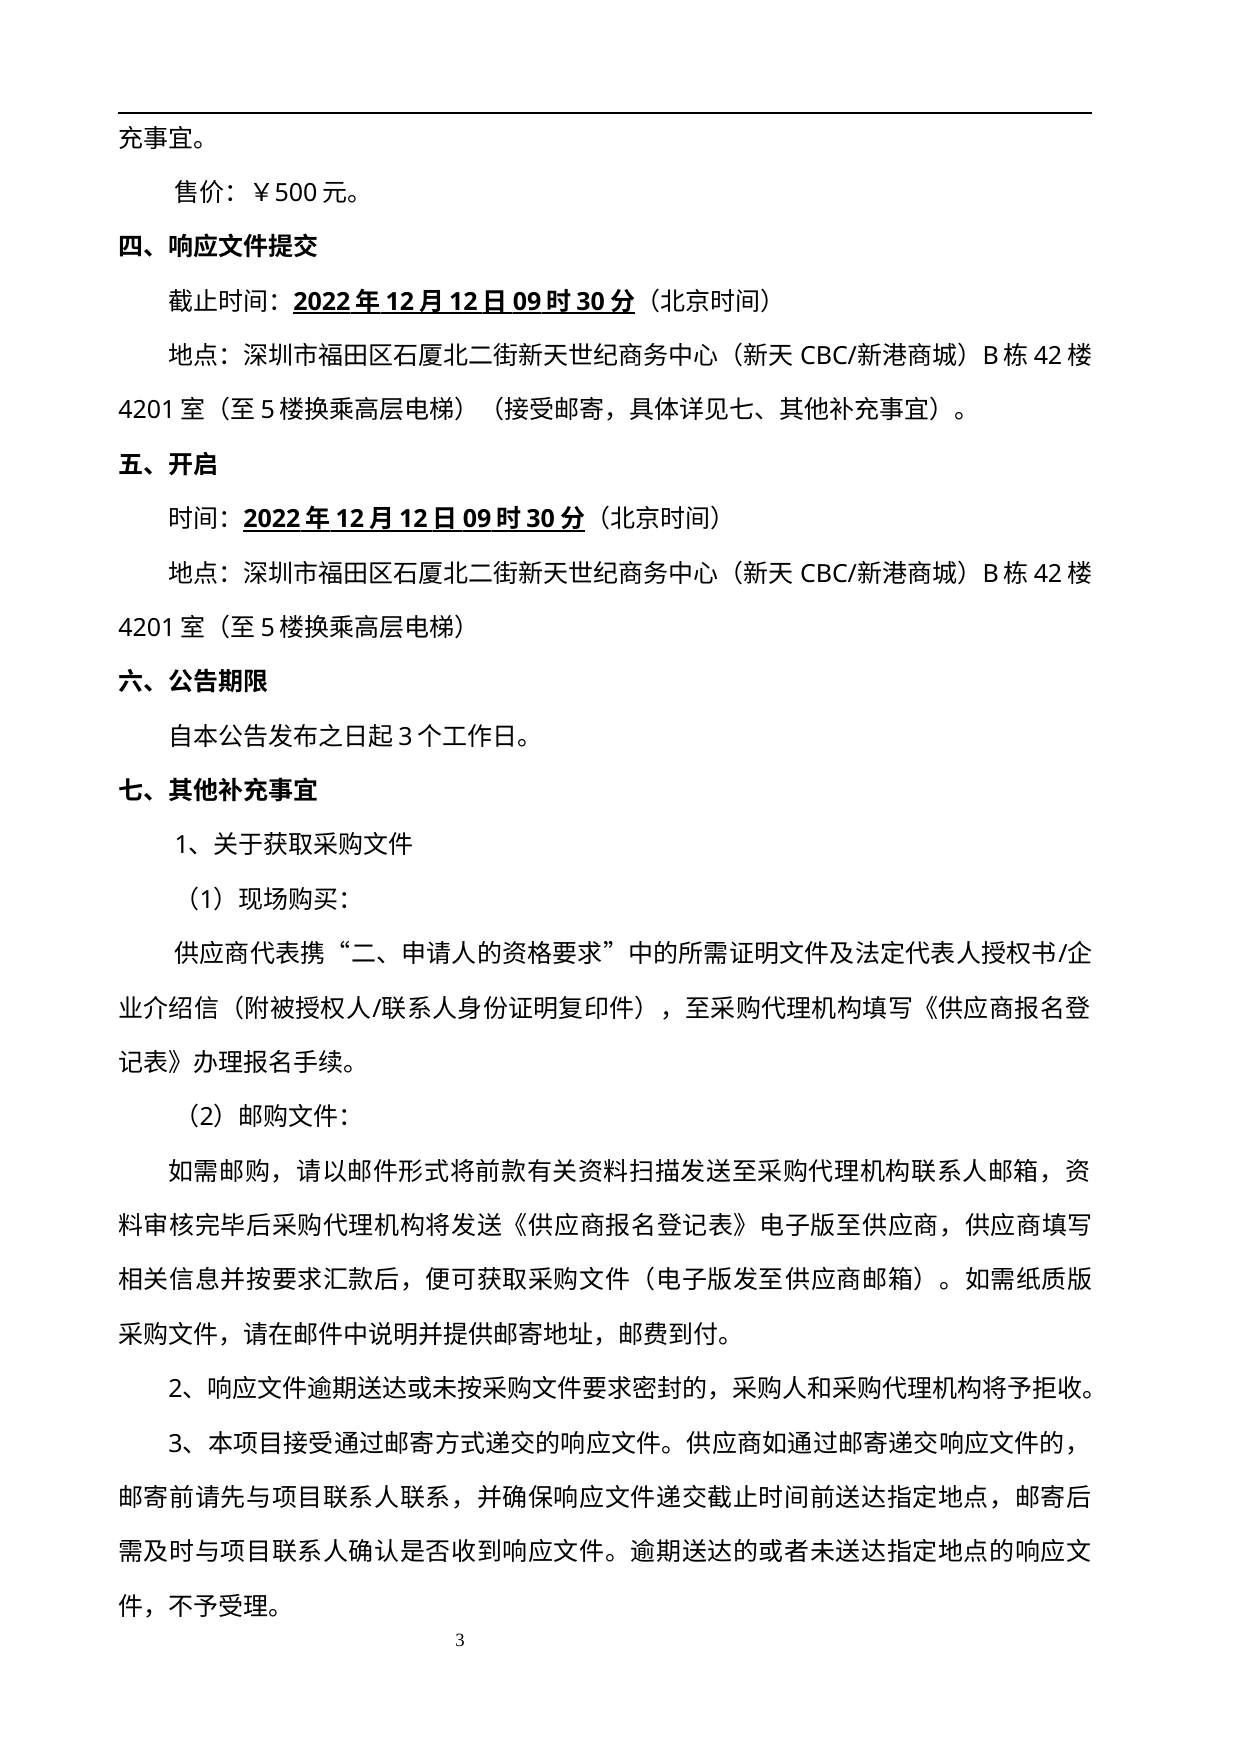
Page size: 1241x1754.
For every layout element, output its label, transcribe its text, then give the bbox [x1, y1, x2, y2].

text （2）邮购文件： [118, 1097, 1092, 1133]
text （1）现场购买： [118, 879, 1092, 916]
text 3、本项目接受通过邮寄方式递交的响应文件。供应商如通过邮寄递交响应文件的，邮寄前请先与项目联系人联系，并确保响应文件递交截止时间前送达指定地点，邮寄后需及时与项目联系人确认是否收到响应文件。逾期送达的或者未送达指定地点的响应文件，不予受理。 [118, 1423, 1092, 1622]
text 截止时间：2022年12月12日09时30分（北京时间） [118, 281, 1092, 317]
text 2、响应文件逾期送达或未按采购文件要求密封的，采购人和采购代理机构将予拒收。 [118, 1369, 1092, 1405]
text 七、其他补充事宜 [118, 771, 1092, 807]
text 自本公告发布之日起3个工作日。 [118, 716, 1092, 752]
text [118, 118, 1092, 154]
text 售价：￥500元。 [118, 172, 1092, 209]
text 地点：深圳市福田区石厦北二街新天世纪商务中心（新天CBC/新港商城）B栋42楼4201室（至5楼换乘高层电梯） [118, 553, 1092, 644]
text 1、关于获取采购文件 [118, 825, 1092, 861]
text 时间：2022年12月12日09时30分（北京时间） [118, 499, 1092, 535]
text 供应商代表携“二、申请人的资格要求”中的所需证明文件及法定代表人授权书/企业介绍信（附被授权人/联系人身份证明复印件），至采购代理机构填写《供应商报名登记表》办理报名手续。 [118, 934, 1092, 1079]
text 如需邮购，请以邮件形式将前款有关资料扫描发送至采购代理机构联系人邮箱，资料审核完毕后采购代理机构将发送《供应商报名登记表》电子版至供应商，供应商填写相关信息并按要求汇款后，便可获取采购文件（电子版发至供应商邮箱）。如需纸质版采购文件，请在邮件中说明并提供邮寄地址，邮费到付。 [118, 1151, 1092, 1351]
text 五、开启 [118, 444, 1092, 481]
text 四、响应文件提交 [118, 227, 1092, 263]
text 地点：深圳市福田区石厦北二街新天世纪商务中心（新天CBC/新港商城）B栋42楼4201室（至5楼换乘高层电梯）（接受邮寄，具体详见七、其他补充事宜）。 [118, 336, 1092, 426]
text 六、公告期限 [118, 662, 1092, 698]
